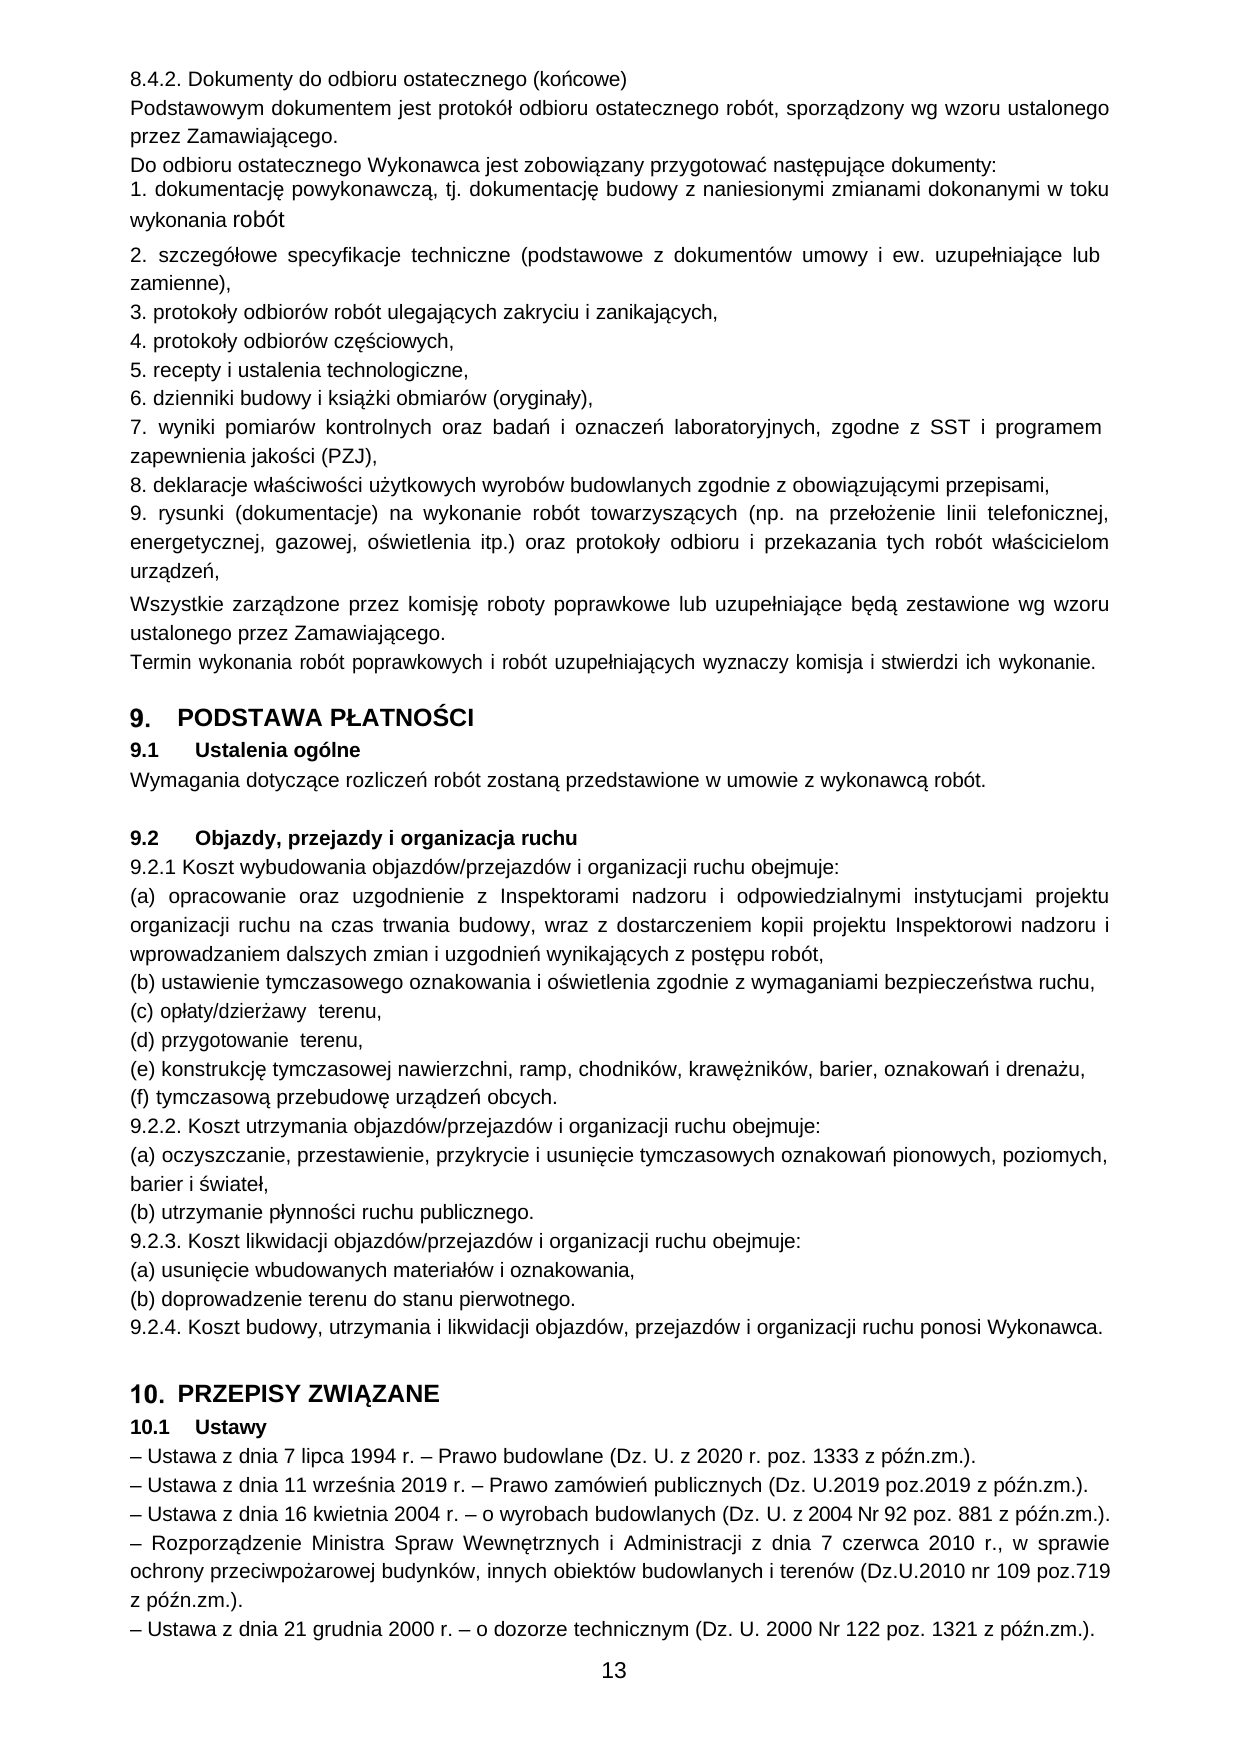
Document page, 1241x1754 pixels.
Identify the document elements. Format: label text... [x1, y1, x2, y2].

list opracowanie oraz uzgodnienie z Inspektorami nadzoru i odpowiedzialnymi instytucjami projektu organizacji ruchu na czas trwania budowy, wraz z dostarczeniem kopii projektu Inspektorowi nadzoru i wprowadzaniem dalszych zmian i uzgodnień wynikających z postępu robót, [130, 884, 1111, 965]
text Wymagania dotyczące rozliczeń robót zostaną przedstawione w umowie z wykonawcą robót. [130, 768, 1146, 792]
list Koszt likwidacji objazdów/przejazdów i organizacji ruchu obejmuje: [130, 1229, 1146, 1253]
text Podstawowym dokumentem jest protokół odbioru ostatecznego robót, sporządzony wg wzoru ustalonego przez Zamawiającego. [130, 95, 1110, 148]
subtitle Ustawy [130, 1414, 1146, 1438]
text Termin wykonania robót poprawkowych i robót uzupełniających wyznaczy komisja i stwierdzi ich wykonanie. [130, 650, 1146, 674]
subtitle PRZEPISY ZWIĄZANE [131, 1379, 1146, 1409]
subtitle Objazdy, przejazdy i organizacja ruchu [130, 825, 1146, 849]
list opłaty/dzierżawy terenu, [130, 999, 1146, 1023]
list protokoły odbiorów częściowych, [130, 329, 1146, 353]
list Koszt wybudowania objazdów/przejazdów i organizacji ruchu obejmuje: [130, 855, 1146, 879]
list protokoły odbiorów robót ulegających zakryciu i zanikających, [130, 300, 1146, 324]
list Koszt budowy, utrzymania i likwidacji objazdów, przejazdów i organizacji ruchu ponosi Wykonawca. [130, 1315, 1146, 1339]
list Ustawa z dnia 21 grudnia 2000 r. – o dozorze technicznym (Dz. U. 2000 Nr 122 poz. 1321 z późn.zm.). [130, 1617, 1146, 1641]
text Do odbioru ostatecznego Wykonawca jest zobowiązany przygotować następujące dokumenty: [130, 153, 1146, 177]
list Ustawa z dnia 7 lipca 1994 r. – Prawo budowlane (Dz. U. z 2020 r. poz. 1333 z późn.zm.). [130, 1444, 1146, 1468]
list deklaracje właściwości użytkowych wyrobów budowlanych zgodnie z obowiązującymi przepisami, [130, 472, 1146, 496]
list usunięcie wbudowanych materiałów i oznakowania, [130, 1258, 1146, 1282]
text Wszystkie zarządzone przez komisję roboty poprawkowe lub uzupełniające będą zestawione wg wzoru ustalonego przez Zamawiającego. [130, 592, 1110, 645]
list Dokumenty do odbioru ostatecznego (końcowe) [130, 67, 1146, 91]
list dzienniki budowy i książki obmiarów (oryginały), [130, 386, 1146, 410]
picture [131, 1383, 164, 1404]
list Ustawa z dnia 11 września 2019 r. – Prawo zamówień publicznych (Dz. U.2019 poz.2019 z późn.zm.). [130, 1473, 1146, 1497]
list wyniki pomiarów kontrolnych oraz badań i oznaczeń laboratoryjnych, zgodne z SST i programem zapewnienia jakości (PZJ), [130, 415, 1110, 468]
list ustawienie tymczasowego oznakowania i oświetlenia zgodnie z wymaganiami bezpieczeństwa ruchu, [130, 970, 1146, 994]
list Rozporządzenie Ministra Spraw Wewnętrznych i Administracji z dnia 7 czerwca 2010 r., w sprawie ochrony przeciwpożarowej budynków, innych obiektów budowlanych i terenów (Dz.U.2010 nr 109 poz.719 z późn.zm.). [130, 1531, 1111, 1612]
subtitle Ustalenia ogólne [130, 738, 1146, 762]
list Koszt utrzymania objazdów/przejazdów i organizacji ruchu obejmuje: [130, 1114, 1146, 1138]
list oczyszczanie, przestawienie, przykrycie i usunięcie tymczasowych oznakowań pionowych, poziomych, barier i świateł, [130, 1143, 1111, 1195]
list konstrukcję tymczasowej nawierzchni, ramp, chodników, krawężników, barier, oznakowań i drenażu, [130, 1056, 1146, 1080]
list rysunki (dokumentacje) na wykonanie robót towarzyszących (np. na przełożenie linii telefonicznej, energetycznej, gazowej, oświetlenia itp.) oraz protokoły odbioru i przekazania tych robót właścicielom urządzeń, [130, 501, 1111, 583]
list dokumentację powykonawczą, tj. dokumentację budowy z naniesionymi zmianami dokonanymi w toku wykonania robót [130, 177, 1111, 232]
list doprowadzenie terenu do stanu pierwotnego. [130, 1286, 1146, 1310]
list utrzymanie płynności ruchu publicznego. [130, 1200, 1146, 1224]
list Ustawa z dnia 16 kwietnia 2004 r. – o wyrobach budowlanych (Dz. U. z 2004 Nr 92 poz. 881 z późn.zm.). [130, 1502, 1146, 1526]
picture [129, 707, 150, 728]
list przygotowanie terenu, [130, 1028, 1146, 1052]
list recepty i ustalenia technologiczne, [130, 357, 1146, 381]
list szczegółowe specyfikacje techniczne (podstawowe z dokumentów umowy i ew. uzupełniające lub zamienne), [130, 242, 1110, 295]
subtitle PODSTAWA PŁATNOŚCI [130, 703, 1146, 732]
list tymczasową przebudowę urządzeń obcych. [130, 1085, 1146, 1109]
